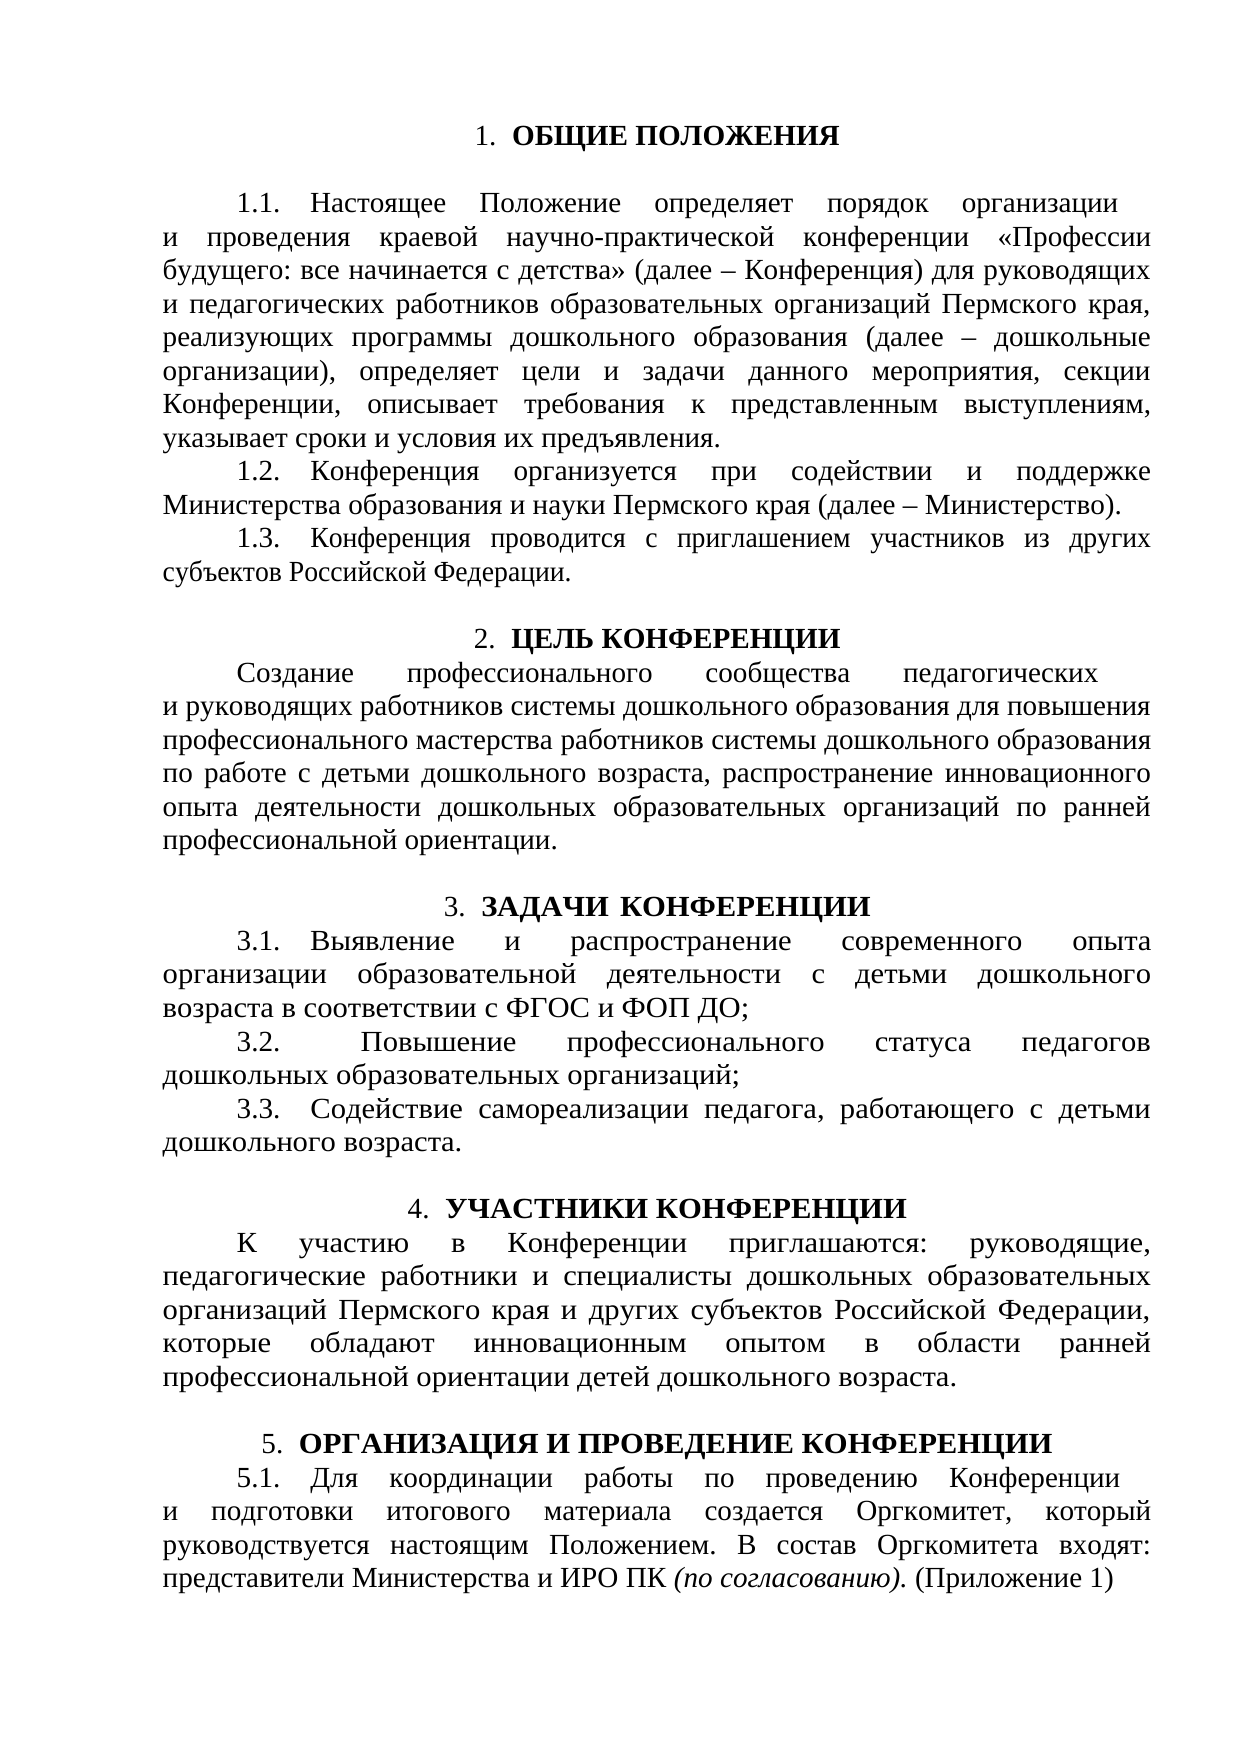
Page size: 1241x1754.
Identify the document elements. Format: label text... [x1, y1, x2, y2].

list ЦЕЛЬ КОНФЕРЕНЦИИ [162, 621, 1152, 655]
list Для координации работы по проведению Конференции и подготовки итогового материала создается Оргкомитет, который руководствуется настоящим Положением. В состав Оргкомитета входят: представители Министерства и ИРО ПК (по согласованию). (Приложение 1) [162, 1460, 1152, 1594]
list Конференция организуется при содействии и поддержке Министерства образования и науки Пермского края (далее – Министерство). [162, 453, 1152, 521]
list ОРГАНИЗАЦИЯ И ПРОВЕДЕНИЕ КОНФЕРЕНЦИИ [162, 1426, 1152, 1460]
list К участию в Конференции приглашаются: руководящие, педагогические работники и специалисты дошкольных образовательных организаций Пермского края и других субъектов Российской Федерации, которые обладают инновационным опытом в области ранней профессиональной ориентации детей дошкольного возраста. [162, 1225, 1152, 1393]
list ОБЩИЕ ПОЛОЖЕНИЯ [162, 118, 1152, 152]
list Содействие самореализации педагога, работающего с детьми дошкольного возраста. [162, 1091, 1152, 1158]
list Конференция проводится с приглашением участников из других субъектов Российской Федерации. [162, 521, 1152, 588]
list Создание профессионального сообщества педагогических и руководящих работников системы дошкольного образования для повышения профессионального мастерства работников системы дошкольного образования по работе с детьми дошкольного возраста, распространение инновационного опыта деятельности дошкольных образовательных организаций по ранней профессиональной ориентации. [162, 655, 1152, 856]
list Настоящее Положение определяет порядок организации и проведения краевой научно-практической конференции «Профессии будущего: все начинается с детства» (далее – Конференция) для руководящих и педагогических работников образовательных организаций Пермского края, реализующих программы дошкольного образования (далее – дошкольные организации), определяет цели и задачи данного мероприятия, секции Конференции, описывает требования к представленным выступлениям, указывает сроки и условия их предъявления. [162, 185, 1152, 453]
list УЧАСТНИКИ КОНФЕРЕНЦИИ [162, 1191, 1152, 1225]
list Повышение профессионального статуса педагогов дошкольных образовательных организаций; [162, 1024, 1152, 1091]
list Выявление и распространение современного опыта организации образовательной деятельности с детьми дошкольного возраста в соответствии с ФГОС и ФОП ДО; [162, 923, 1152, 1024]
list ЗАДАЧИ КОНФЕРЕНЦИИ [162, 889, 1152, 923]
